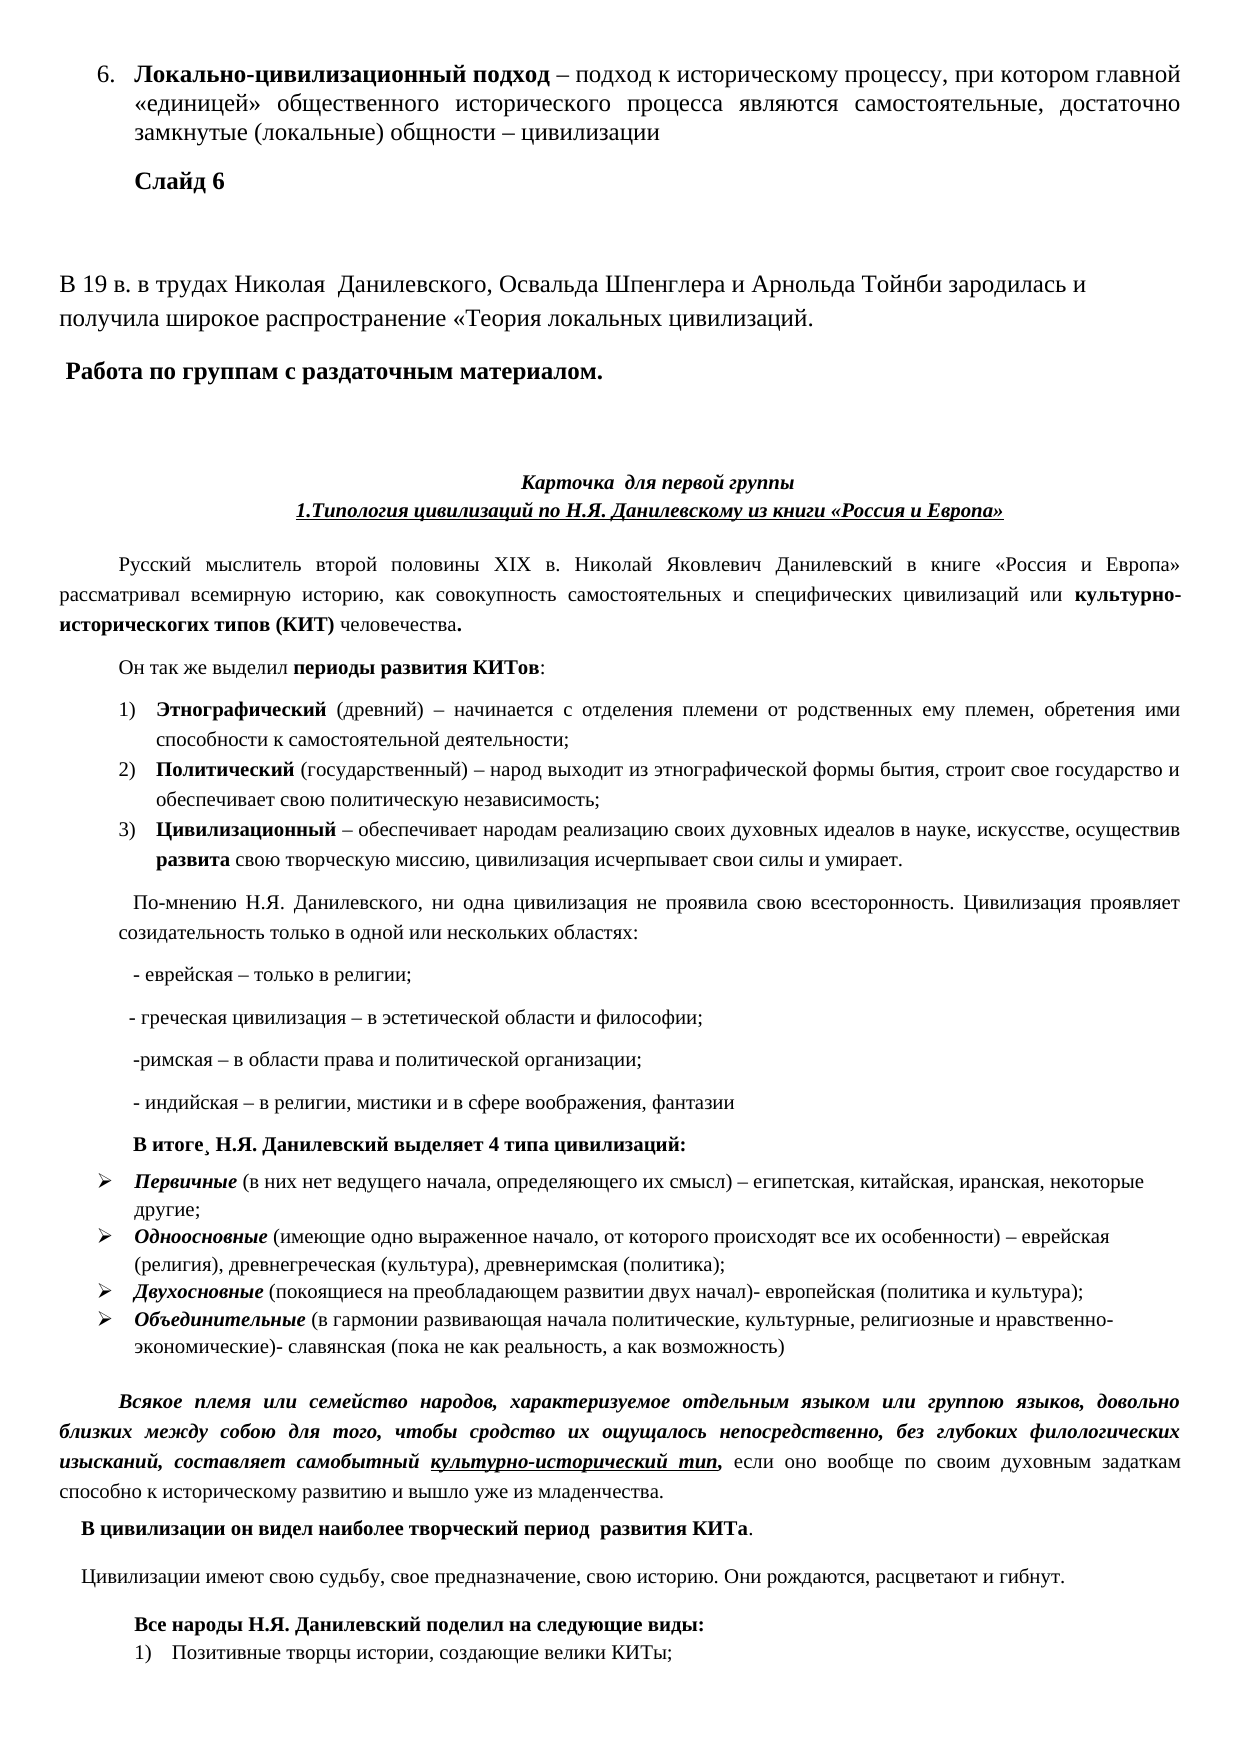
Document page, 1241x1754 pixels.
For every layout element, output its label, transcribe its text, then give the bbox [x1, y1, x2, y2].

text -римская – в области права и политической организации; [118, 1041, 1181, 1071]
text - греческая цивилизация – в эстетической области и философии; [59, 999, 1181, 1029]
list Политический (государственный) – народ выходит из этнографической формы бытия, строит свое государство и обеспечивает свою политическую независимость; [118, 751, 1181, 811]
text Русский мыслитель второй половины ХIХ в. Николай Яковлевич Данилевский в книге «Россия и Европа» рассматривал всемирную историю, как совокупность самостоятельных и специфических цивилизаций или культурно-историческогих типов (КИТ) человечества. [59, 546, 1181, 636]
list Двухосновные (покоящиеся на преобладающем развитии двух начал)- европейская (политика и культура); [97, 1279, 1181, 1303]
list Этнографический (древний) – начинается с отделения племени от родственных ему племен, обретения ими способности к самостоятельной деятельности; [118, 691, 1181, 751]
list Цивилизационный – обеспечивает народам реализацию своих духовных идеалов в науке, искусстве, осуществив развита свою творческую миссию, цивилизация исчерпывает свои силы и умирает. [118, 811, 1181, 871]
text - еврейская – только в религии; [118, 956, 1181, 986]
list Первичные (в них нет ведущего начала, определяющего их смысл) – египетская, китайская, иранская, некоторые другие; [97, 1169, 1181, 1221]
text Слайд 6 [134, 166, 1181, 195]
list Позитивные творцы истории, создающие велики КИТы; [134, 1640, 1181, 1664]
text Он так же выделил периоды развития КИТов: [59, 649, 1181, 679]
text В итоге¸ Н.Я. Данилевский выделяет 4 типа цивилизаций: [118, 1126, 1181, 1156]
list Локально-цивилизационный подход – подход к историческому процессу, при котором главной «единицей» общественного исторического процесса являются самостоятельные, достаточно замкнутые (локальные) общности – цивилизации [97, 59, 1181, 145]
list Все народы Н.Я. Данилевский поделил на следующие виды: [134, 1612, 1181, 1636]
text Всякое племя или семейство народов, характеризуемое отдельным языком или группою языков, довольно близких между собою для того, чтобы сродство их ощущалось непосредственно, без глубоких филологических изысканий, составляет самобытный культурно-исторический тип, если оно вообще по своим духовным задаткам способно к историческому развитию и вышло уже из младенчества. [59, 1383, 1181, 1503]
text В 19 в. в трудах Николая Данилевского, Освальда Шпенглера и Арнольда Тойнби зародилась и получила широкое распространение «Теория локальных цивилизаций. [59, 269, 1181, 331]
list Карточка для первой группы [134, 470, 1181, 494]
text Работа по группам с раздаточным материалом. [59, 356, 1181, 385]
list Объединительные (в гармонии развивающая начала политические, культурные, религиозные и нравственно-экономические)- славянская (пока не как реальность, а как возможность) [97, 1307, 1181, 1358]
text - индийская – в религии, мистики и в сфере воображения, фантазии [118, 1084, 1181, 1114]
list 1.Типология цивилизаций по Н.Я. Данилевскому из книги «Россия и Европа» [118, 498, 1181, 522]
text По-мнению Н.Я. Данилевского, ни одна цивилизация не проявила свою всесторонность. Цивилизация проявляет созидательность только в одной или нескольких областях: [118, 884, 1181, 944]
list Одноосновные (имеющие одно выраженное начало, от которого происходят все их особенности) – еврейская (религия), древнегреческая (культура), древнеримская (политика); [97, 1224, 1181, 1276]
text В цивилизации он видел наиболее творческий период развития КИТа. [59, 1515, 1181, 1539]
text Цивилизации имеют свою судьбу, свое предназначение, свою историю. Они рождаются, расцветают и гибнут. [59, 1564, 1181, 1588]
